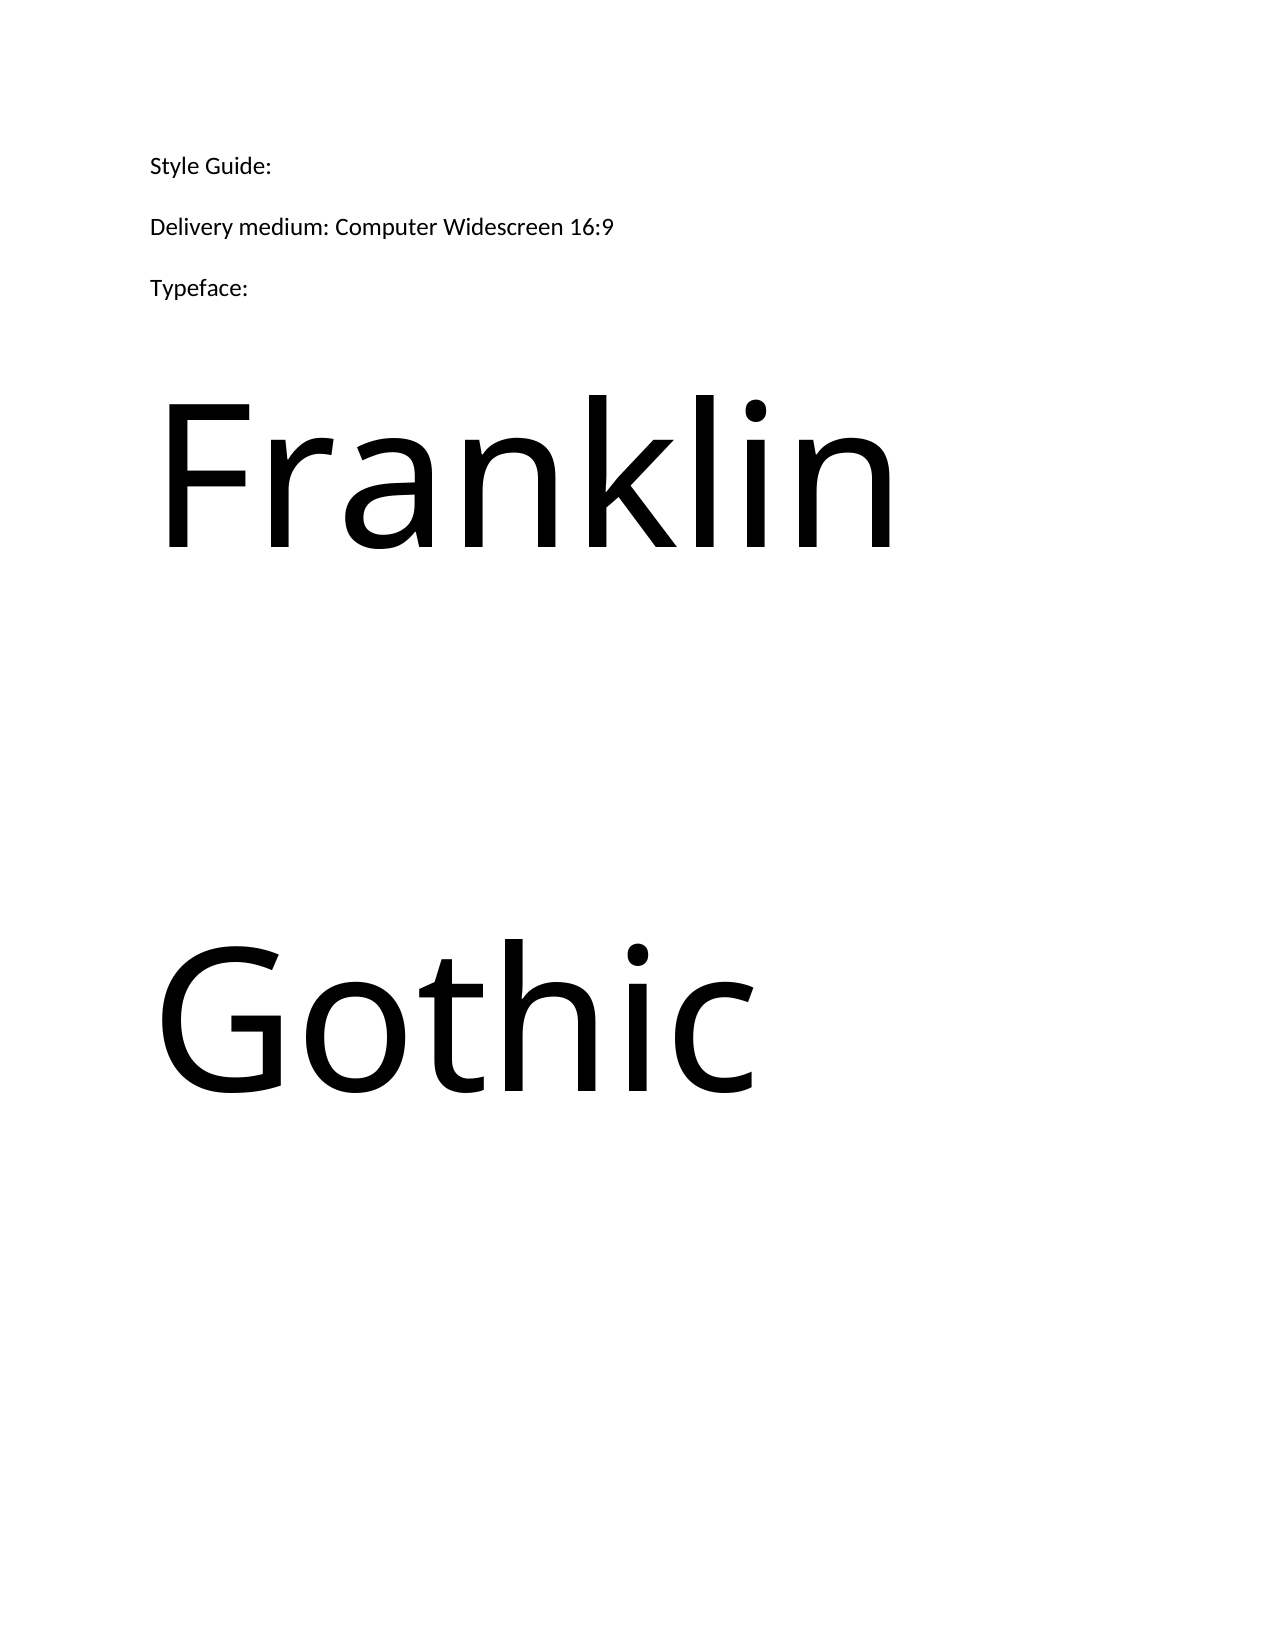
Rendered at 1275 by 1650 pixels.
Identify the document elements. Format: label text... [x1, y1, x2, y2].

text Style Guide: [150, 150, 1125, 181]
text Franklin Gothic Book Regular pt 96 [150, 333, 1125, 1150]
text Typeface: [150, 272, 1125, 303]
text Delivery medium: Computer Widescreen 16:9 [150, 211, 1125, 242]
